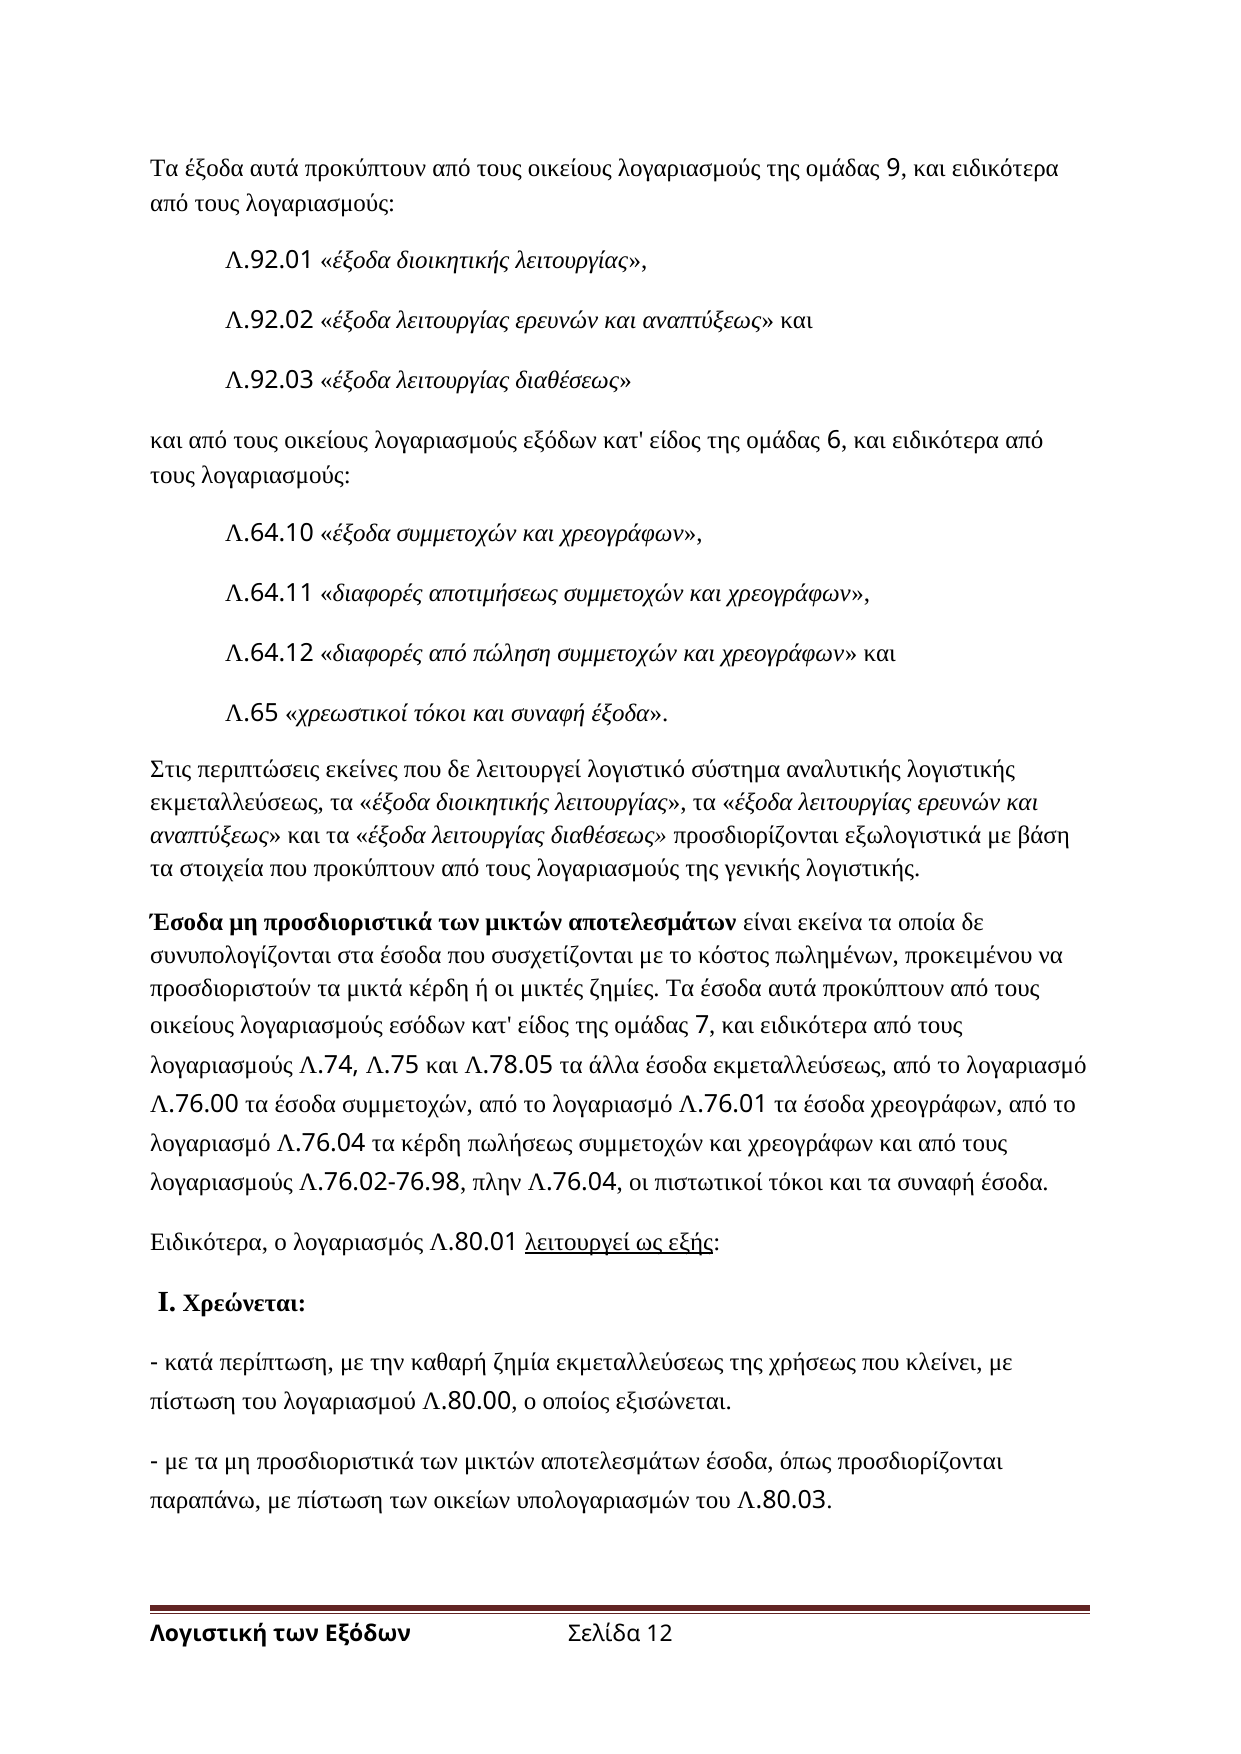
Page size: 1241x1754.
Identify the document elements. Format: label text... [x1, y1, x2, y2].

text Λ.92.02 «έξοδα λειτουργίας ερευνών και αναπτύξεως» και [150, 302, 1090, 336]
text Λ.65 «χρεωστικοί τόκοι και συναφή έξοδα». [150, 694, 1090, 728]
text Έσοδα μη προσδιοριστικά των μικτών αποτελεσμάτων είναι εκείνα τα οποία δε συνυπολογίζονται στα έσοδα που συσχετίζονται με το κόστος πωλημένων, προκειμένου να προσδιοριστούν τα μικτά κέρδη ή οι μικτές ζημίες. Τα έσοδα αυτά προκύπτουν από τους οικείους λογαριασμούς εσόδων κατ' είδος της ομάδας 7, και ειδικότερα από τους λογαριασμούς Λ.74, Λ.75 και Λ.78.05 τα άλλα έσοδα εκμεταλλεύσεως, από το λογαριασμό Λ.76.00 τα έσοδα συμμετοχών, από το λογαριασμό Λ.76.01 τα έσοδα χρεογράφων, από το λογαριασμό Λ.76.04 τα κέρδη πωλήσεως συμμετοχών και χρεογράφων και από τους λογαριασμούς Λ.76.02-76.98, πλην Λ.76.04, οι πιστωτικοί τόκοι και τα συναφή έσοδα. [150, 907, 1090, 1198]
text Ι. Χρεώνεται: [150, 1284, 1090, 1317]
text Λ.92.03 «έξοδα λειτουργίας διαθέσεως» [150, 362, 1090, 396]
text Ειδικότερα, ο λογαριασμός Λ.80.01 λειτουργεί ως εξής: [150, 1224, 1090, 1258]
text - με τα μη προσδιοριστικά των μικτών αποτελεσμάτων έσοδα, όπως προσδιορίζονται παραπάνω, με πίστωση των οικείων υπολογαριασμών του Λ.80.03. [150, 1442, 1090, 1516]
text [150, 150, 1090, 217]
text - κατά περίπτωση, με την καθαρή ζημία εκμεταλλεύσεως της χρήσεως που κλείνει, με πίστωση του λογαριασμού Λ.80.00, ο οποίος εξισώνεται. [150, 1343, 1090, 1416]
text Λ.92.01 «έξοδα διοικητικής λειτουργίας», [150, 242, 1090, 276]
text Λ.64.11 «διαφορές αποτιμήσεως συμμετοχών και χρεογράφων», [150, 574, 1090, 608]
text Λ.64.10 «έξοδα συμμετοχών και χρεογράφων», [150, 514, 1090, 548]
text Στις περιπτώσεις εκείνες που δε λειτουργεί λογιστικό σύστημα αναλυτικής λογιστικής εκμεταλλεύσεως, τα «έξοδα διοικητικής λειτουργίας», τα «έξοδα λειτουργίας ερευνών και αναπτύξεως» και τα «έξοδα λειτουργίας διαθέσεως» προσδιορίζονται εξωλογιστικά με βάση τα στοιχεία που προκύπτουν από τους λογαριασμούς της γενικής λογιστικής. [150, 754, 1090, 882]
text και από τους οικείους λογαριασμούς εξόδων κατ' είδος της ομάδας 6, και ειδικότερα από τους λογαριασμούς: [150, 422, 1090, 489]
text Λ.64.12 «διαφορές από πώληση συμμετοχών και χρεογράφων» και [150, 634, 1090, 668]
